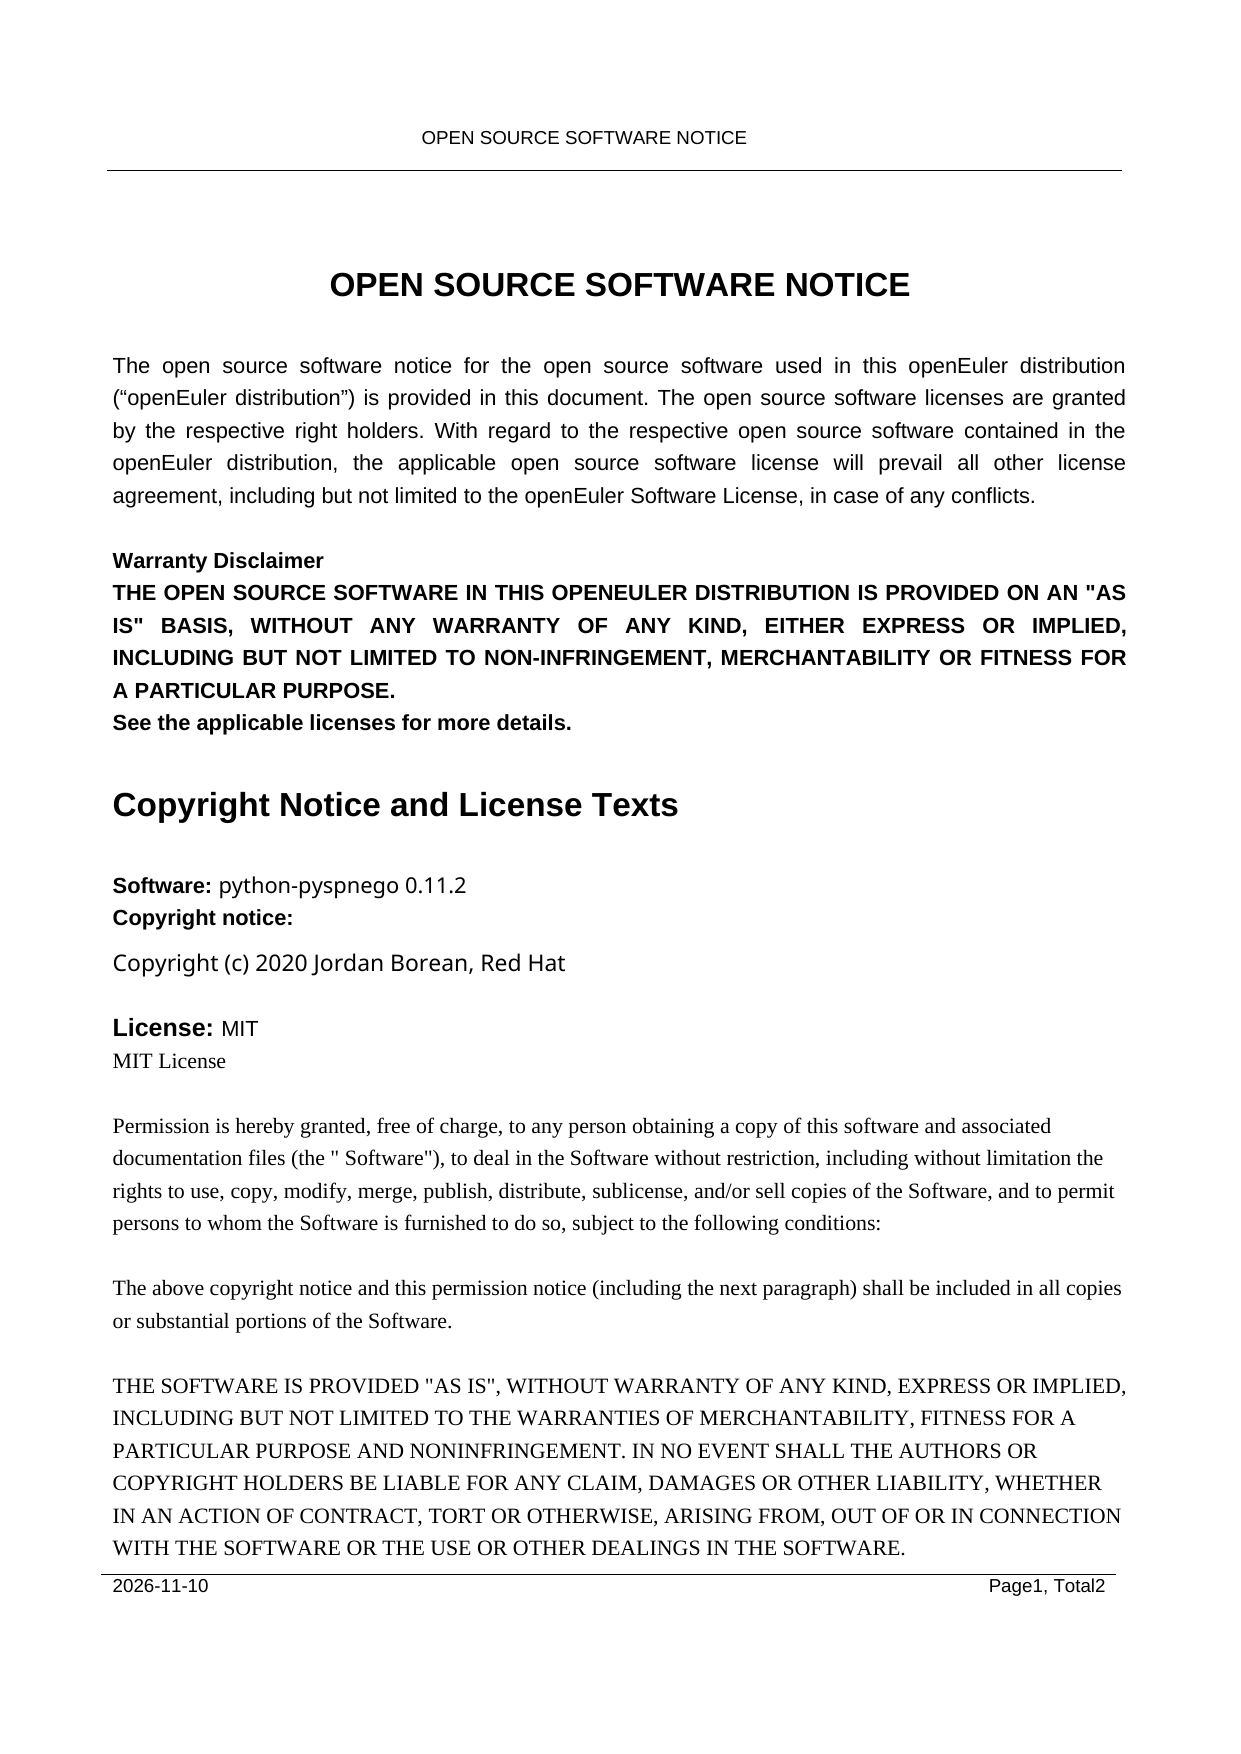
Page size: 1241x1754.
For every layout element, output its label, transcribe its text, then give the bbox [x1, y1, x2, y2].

title Software: python-pyspnego 0.11.2 [112, 869, 1128, 901]
text OPEN SOURCE SOFTWARE NOTICE [112, 251, 1128, 316]
text Warranty Disclaimer [112, 544, 1128, 576]
text Copyright notice: [112, 901, 1128, 934]
text THE OPEN SOURCE SOFTWARE IN THIS OPENEULER DISTRIBUTION IS PROVIDED ON AN "AS IS" BASIS, WITHOUT ANY WARRANTY OF ANY KIND, EITHER EXPRESS OR IMPLIED, INCLUDING BUT NOT LIMITED TO NON-INFRINGEMENT, MERCHANTABILITY OR FITNESS FOR A PARTICULAR PURPOSE. See the applicable licenses for more details. [112, 576, 1128, 739]
text The open source software notice for the open source software used in this openEuler distribution (“openEuler distribution”) is provided in this document. The open source software licenses are granted by the respective right holders. With regard to the respective open source software contained in the openEuler distribution, the applicable open source software license will prevail all other license agreement, including but not limited to the openEuler Software License, in case of any conflicts. [112, 349, 1128, 511]
text Copyright Notice and License Texts [112, 771, 1128, 836]
text Copyright (c) 2020 Jordan Borean, Red Hat [112, 947, 1128, 1012]
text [112, 1044, 1128, 1564]
text License: MIT [112, 1012, 1128, 1044]
